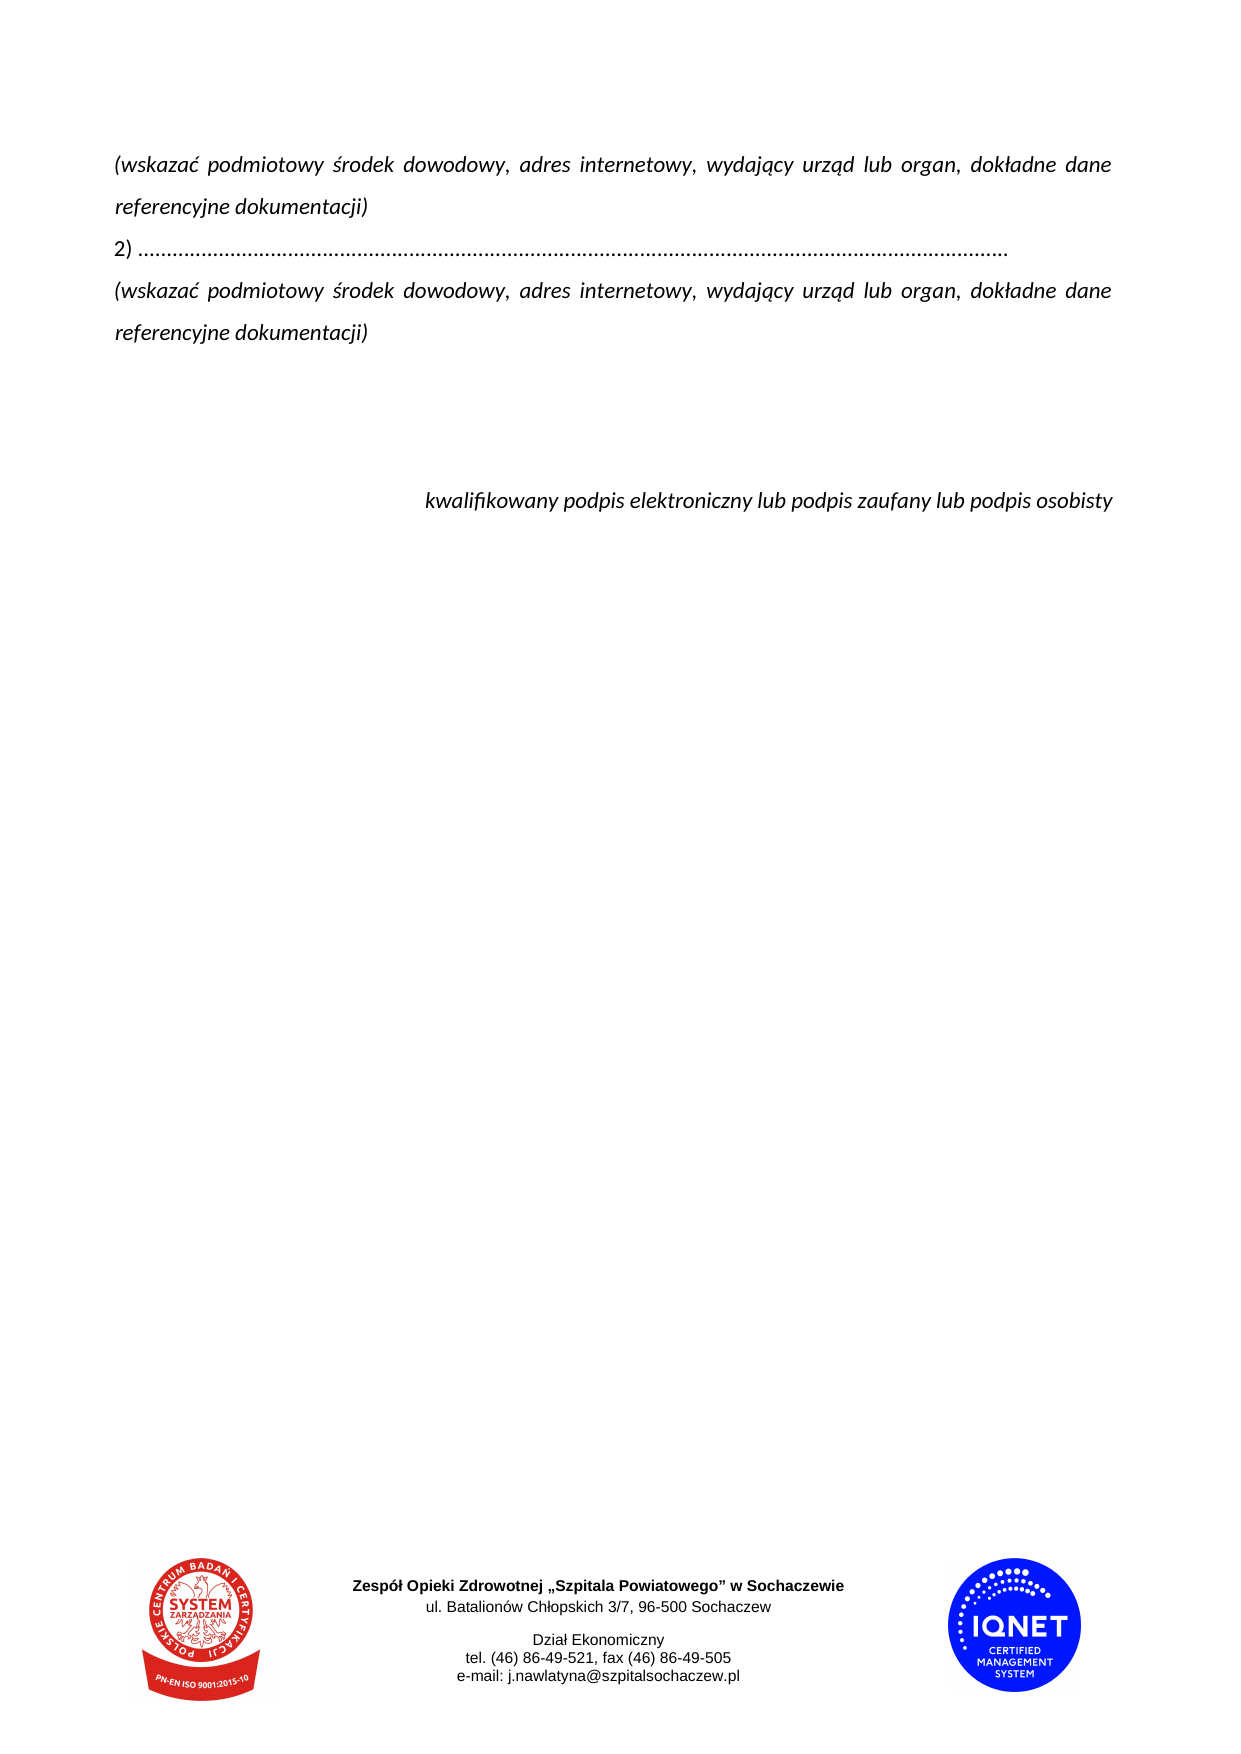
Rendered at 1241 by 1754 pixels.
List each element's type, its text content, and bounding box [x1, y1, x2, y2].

picture [125, 1558, 279, 1701]
text 2) ....................................................................................................................................................... [114, 234, 1116, 262]
text (wskazać podmiotowy środek dowodowy, adres internetowy, wydający urząd lub organ, dokładne dane referencyjne dokumentacji) [114, 276, 1116, 346]
picture [948, 1558, 1081, 1692]
text kwalifikowany podpis elektroniczny lub podpis zaufany lub podpis osobisty [114, 486, 1116, 514]
text (wskazać podmiotowy środek dowodowy, adres internetowy, wydający urząd lub organ, dokładne dane referencyjne dokumentacji) [114, 150, 1116, 220]
